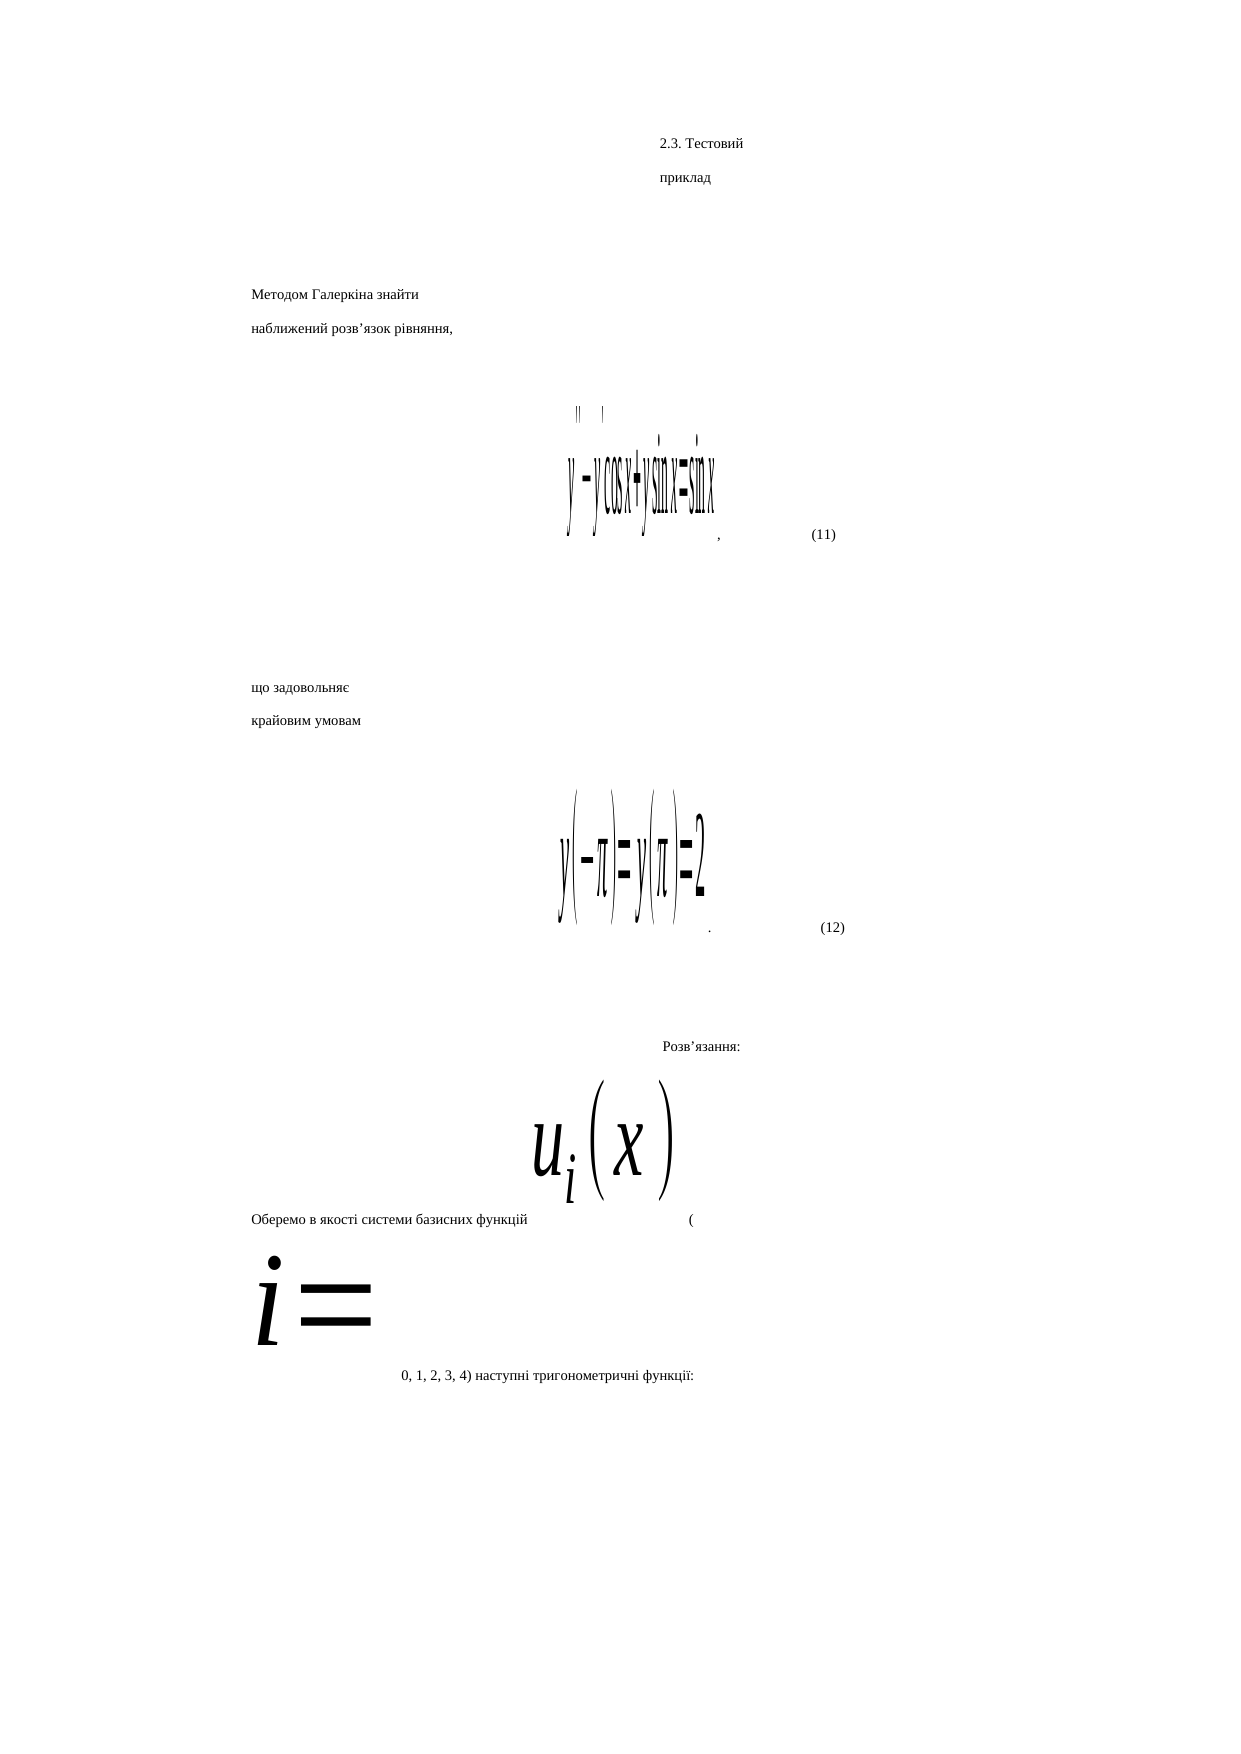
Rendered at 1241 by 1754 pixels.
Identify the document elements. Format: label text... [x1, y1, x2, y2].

text , (11) [177, 386, 1152, 536]
text що задовольняє крайовим умовам [177, 662, 1152, 729]
text Оберемо в якості системи базисних функцій (0, 1, 2, 3, 4) наступні тригонометричні функції: [177, 1071, 1152, 1384]
text Методом Галеркіна знайти наближений розв’язок рівняння, [177, 269, 1152, 336]
text 2.3. Тестовий приклад [177, 118, 1152, 185]
text . (12) [177, 779, 1152, 929]
text Розв’язання: [177, 1021, 1152, 1054]
